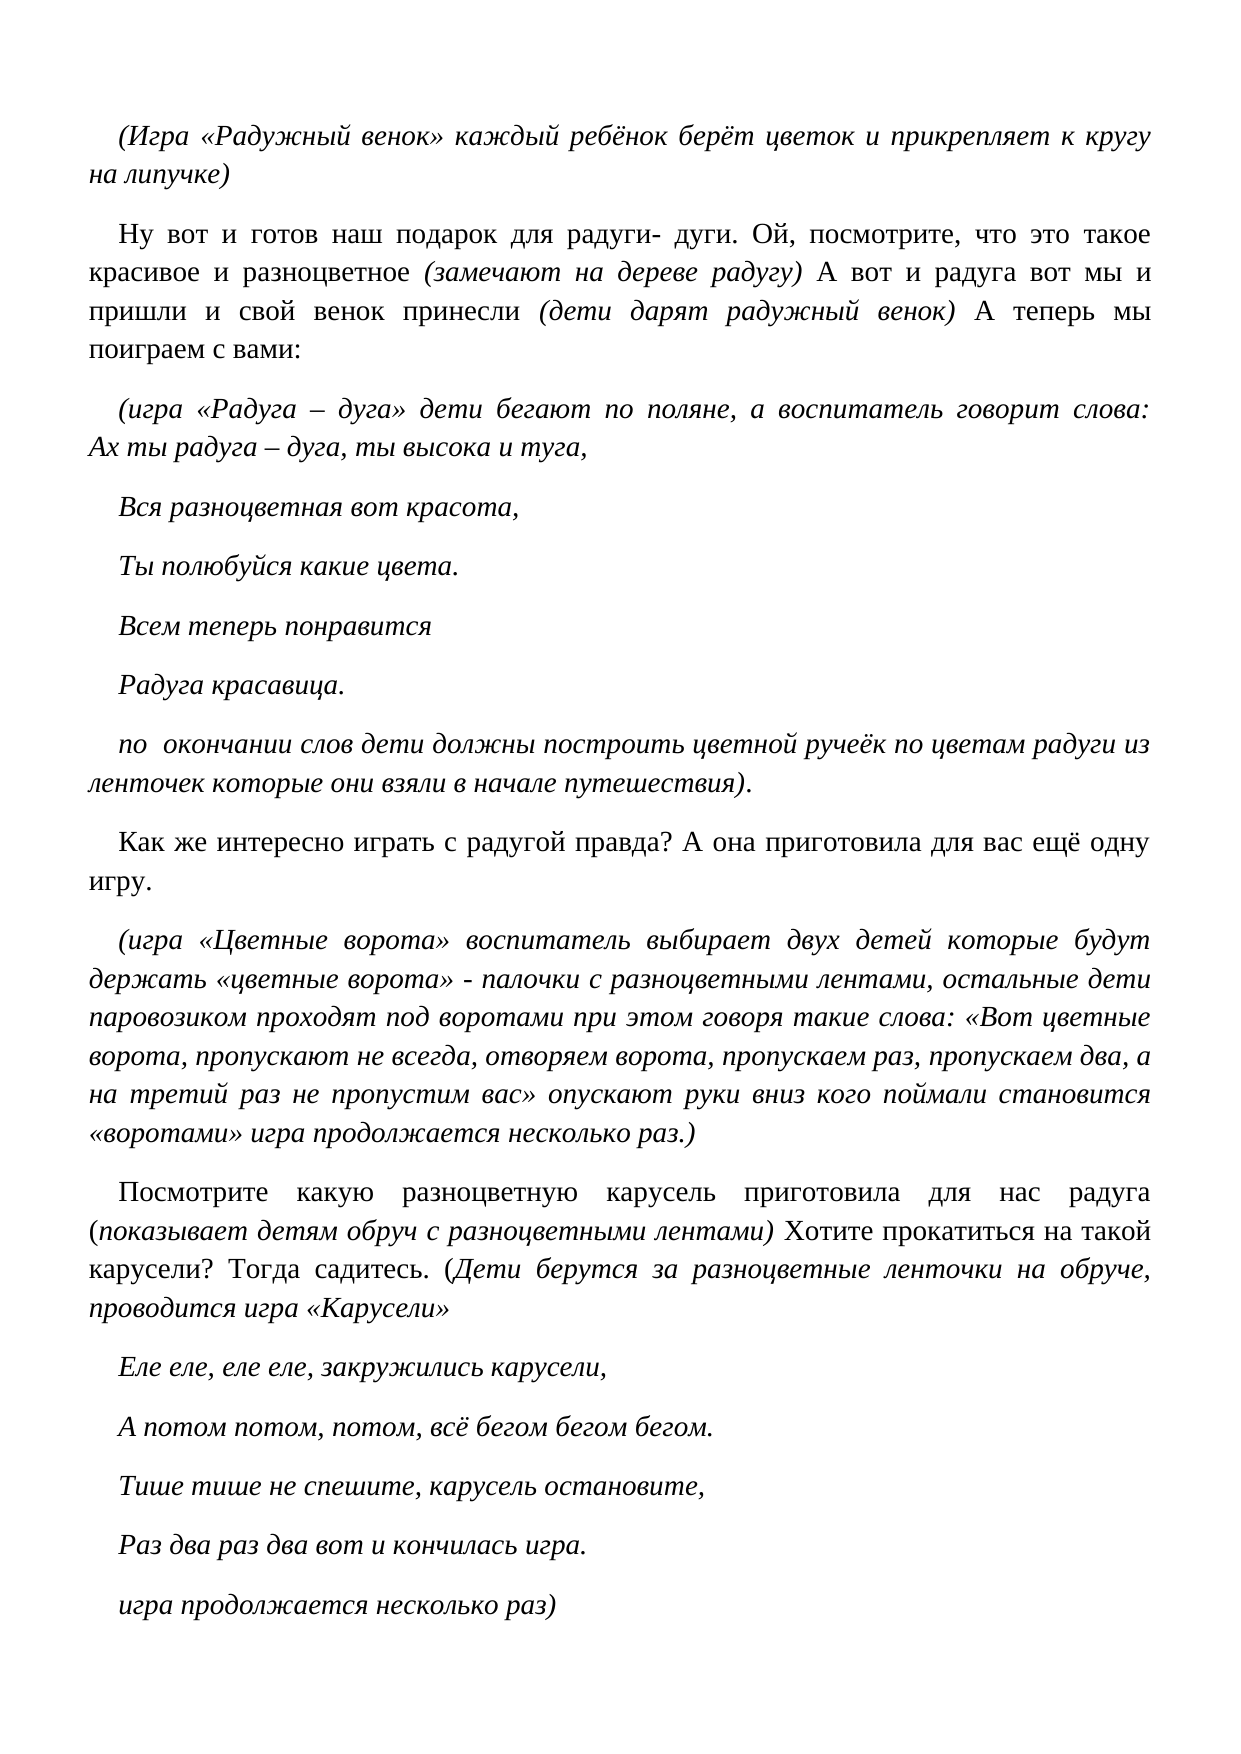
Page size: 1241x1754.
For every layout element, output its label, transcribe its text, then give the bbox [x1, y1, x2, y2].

text Вся разноцветная вот красота, [88, 489, 1152, 522]
text Тише тише не спешите, карусель остановите, [88, 1468, 1152, 1502]
text Посмотрите какую разноцветную карусель приготовила для нас радуга (показывает детям обруч с разноцветными лентами) Хотите прокатиться на такой карусели? Тогда садитесь. (Дети берутся за разноцветные ленточки на обруче, проводится игра «Карусели» [88, 1174, 1152, 1323]
text (игра «Цветные ворота» воспитатель выбирает двух детей которые будут держать «цветные ворота» - палочки с разноцветными лентами, остальные дети паровозиком проходят под воротами при этом говоря такие слова: «Вот цветные ворота, пропускают не всегда, отворяем ворота, пропускаем раз, пропускаем два, а на третий раз не пропустим вас» опускают руки вниз кого поймали становится «воротами» игра продолжается несколько раз.) [88, 922, 1152, 1148]
text Всем теперь понравится [88, 608, 1152, 641]
text Как же интересно играть с радугой правда? А она приготовила для вас ещё одну игру. [88, 824, 1152, 896]
text Еле еле, еле еле, закружились карусели, [88, 1349, 1152, 1383]
text (игра «Радуга – дуга» дети бегают по поляне, а воспитатель говорит слова: Ах ты радуга – дуга, ты высока и туга, [88, 391, 1152, 463]
text (Игра «Радужный венок» каждый ребёнок берёт цветок и прикрепляет к кругу на липучке) [88, 118, 1152, 190]
text Ну вот и готов наш подарок для радуги- дуги. Ой, посмотрите, что это такое красивое и разноцветное (замечают на дереве радугу) А вот и радуга вот мы и пришли и свой венок принесли (дети дарят радужный венок) А теперь мы поиграем с вами: [88, 216, 1152, 365]
text игра продолжается несколько раз) [88, 1587, 1152, 1620]
text по окончании слов дети должны построить цветной ручеёк по цветам радуги из ленточек которые они взяли в начале путешествия). [88, 726, 1152, 798]
text Радуга красавица. [88, 667, 1152, 701]
text Ты полюбуйся какие цвета. [88, 548, 1152, 582]
text А потом потом, потом, всё бегом бегом бегом. [88, 1409, 1152, 1442]
text Раз два раз два вот и кончилась игра. [88, 1527, 1152, 1561]
